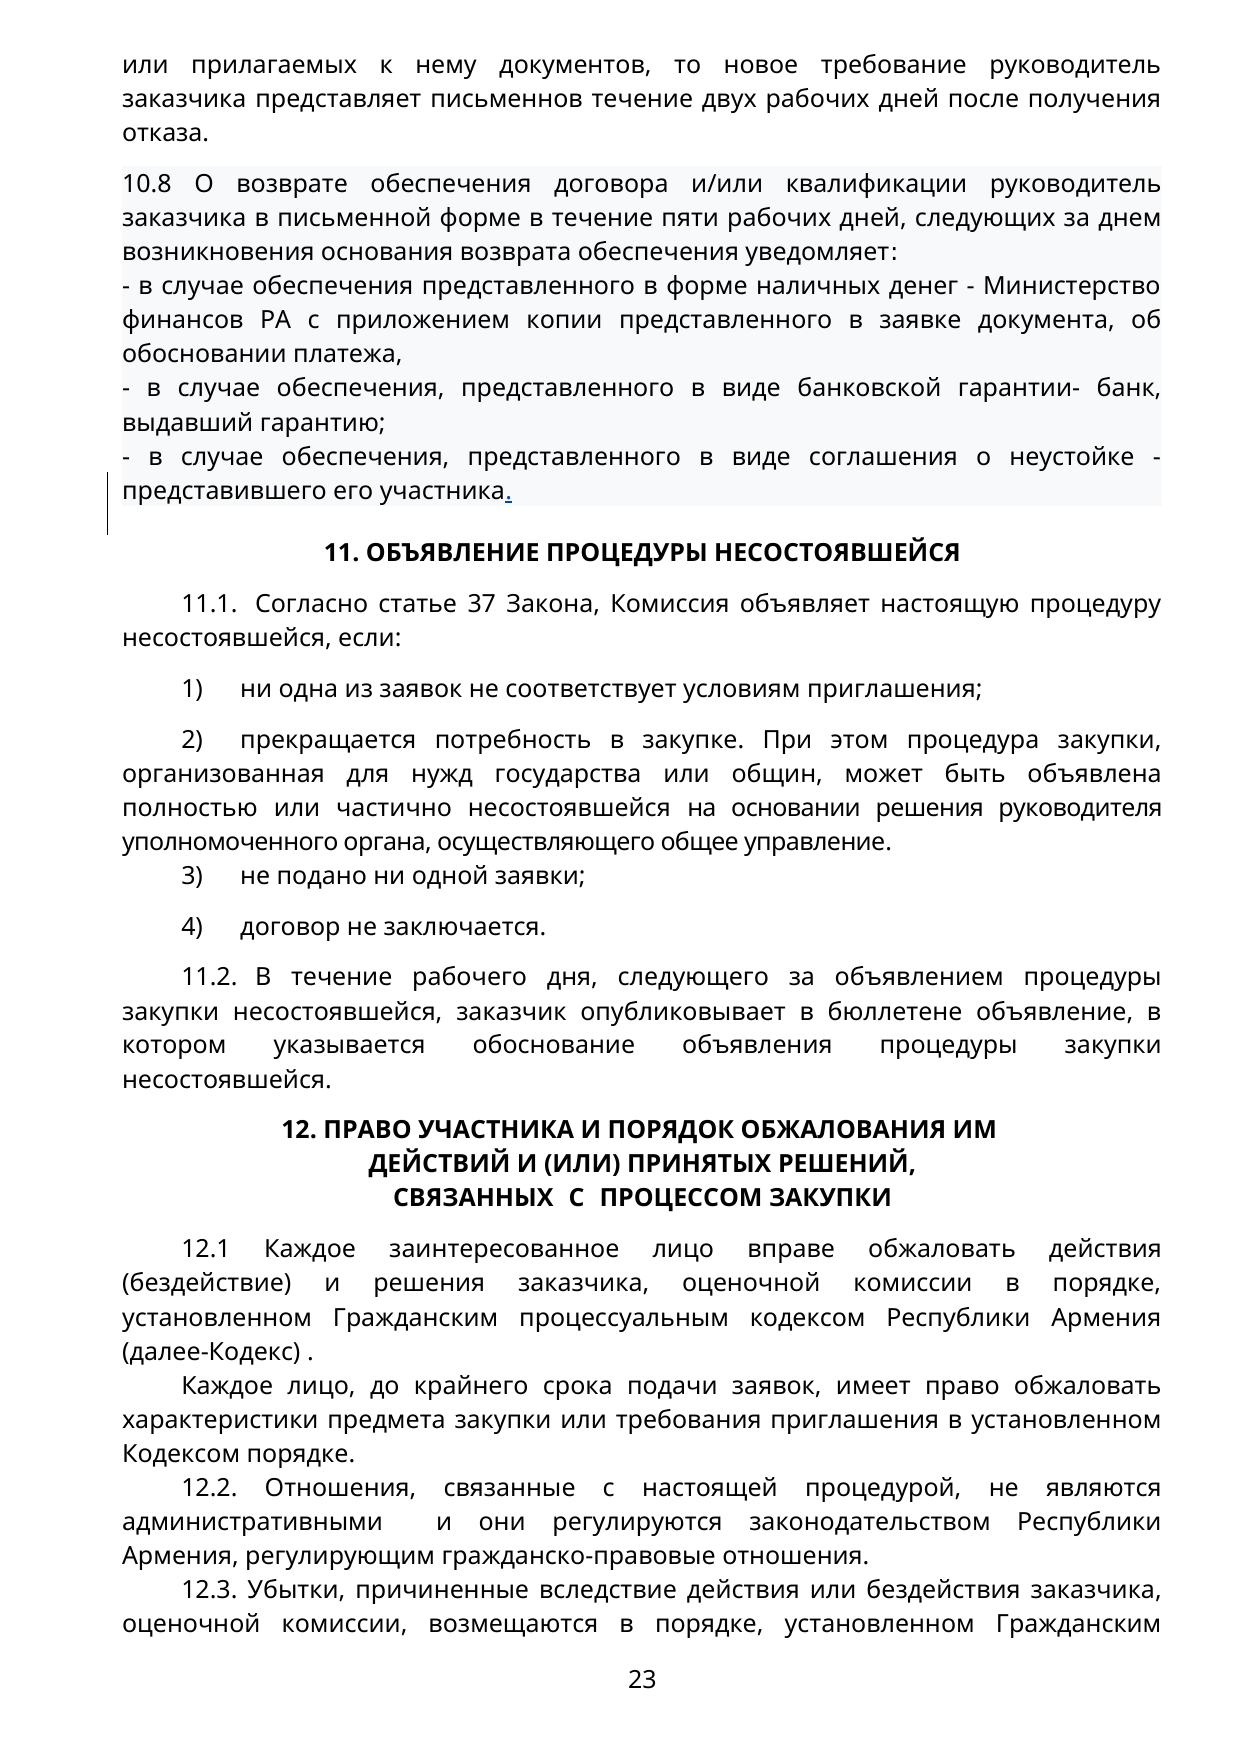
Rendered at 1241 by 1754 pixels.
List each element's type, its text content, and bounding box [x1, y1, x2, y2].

text 12.2. Отношения, связанные с настоящей процедурой, не являются административными и они регулируются законодательством Республики Армения, регулирующим гражданско-правовые отношения. [122, 1469, 1162, 1572]
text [122, 1572, 1162, 1640]
text 11. ОБЪЯВЛЕНИЕ ПРОЦЕДУРЫ НЕСОСТОЯВШЕЙСЯ [122, 535, 1162, 569]
text 11.1. Согласно статье 37 Закона, Комиссия объявляет настоящую процедуру несостоявшейся, если: [122, 586, 1162, 654]
text 1) ни одна из заявок не соответствует условиям приглашения; [122, 671, 1162, 705]
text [122, 47, 1162, 149]
text 3) не подано ни одной заявки; [122, 858, 1162, 892]
text 10.8 О возврате обеспечения договора и/или квалификации руководитель заказчика в письменной форме в течение пяти рабочих дней, следующих за днем возникновения основания возврата обеспечения уведомляет: [122, 166, 1162, 268]
text 12.1 Каждое заинтересованное лицо вправе обжаловать действия (бездействие) и решения заказчика, оценочной комиссии в порядке, установленном Гражданским процессуальным кодексом Республики Армения (далее-Кодекс) . [122, 1231, 1162, 1367]
text 12. ПРАВО УЧАСТНИКА И ПОРЯДОК ОБЖАЛОВАНИЯ ИМ ДЕЙСТВИЙ И (ИЛИ) ПРИНЯТЫХ РЕШЕНИЙ, СВЯЗАННЫХ С ПРОЦЕССОМ ЗАКУПКИ [181, 1112, 1103, 1214]
text 2) прекращается потребность в закупке. При этом процедура закупки, организованная для нужд государства или общин, может быть объявлена полностью или частично несостоявшейся на основании решения руководителя уполномоченного органа, осуществляющего общее управление. [122, 721, 1162, 858]
text 11.2. В течение рабочего дня, следующего за объявлением процедуры закупки несостоявшейся, заказчик опубликовывает в бюллетене объявление, в котором указывается обоснование объявления процедуры закупки несостоявшейся. [122, 959, 1162, 1095]
text Каждое лицо, до крайнего срока подачи заявок, имеет право обжаловать характеристики предмета закупки или требования приглашения в установленном Кодексом порядке. [122, 1367, 1162, 1469]
text - в случае обеспечения, представленного в виде банковской гарантии- банк, выдавший гарантию; [122, 370, 1162, 438]
text - в случае обеспечения, представленного в виде соглашения о неустойке - представившего его участника [122, 438, 1162, 506]
text - в случае обеспечения представленного в форме наличных денег - Министерство финансов РА с приложением копии представленного в заявке документа, об обосновании платежа, [122, 268, 1162, 370]
text 4) договор не заключается. [122, 908, 1162, 942]
